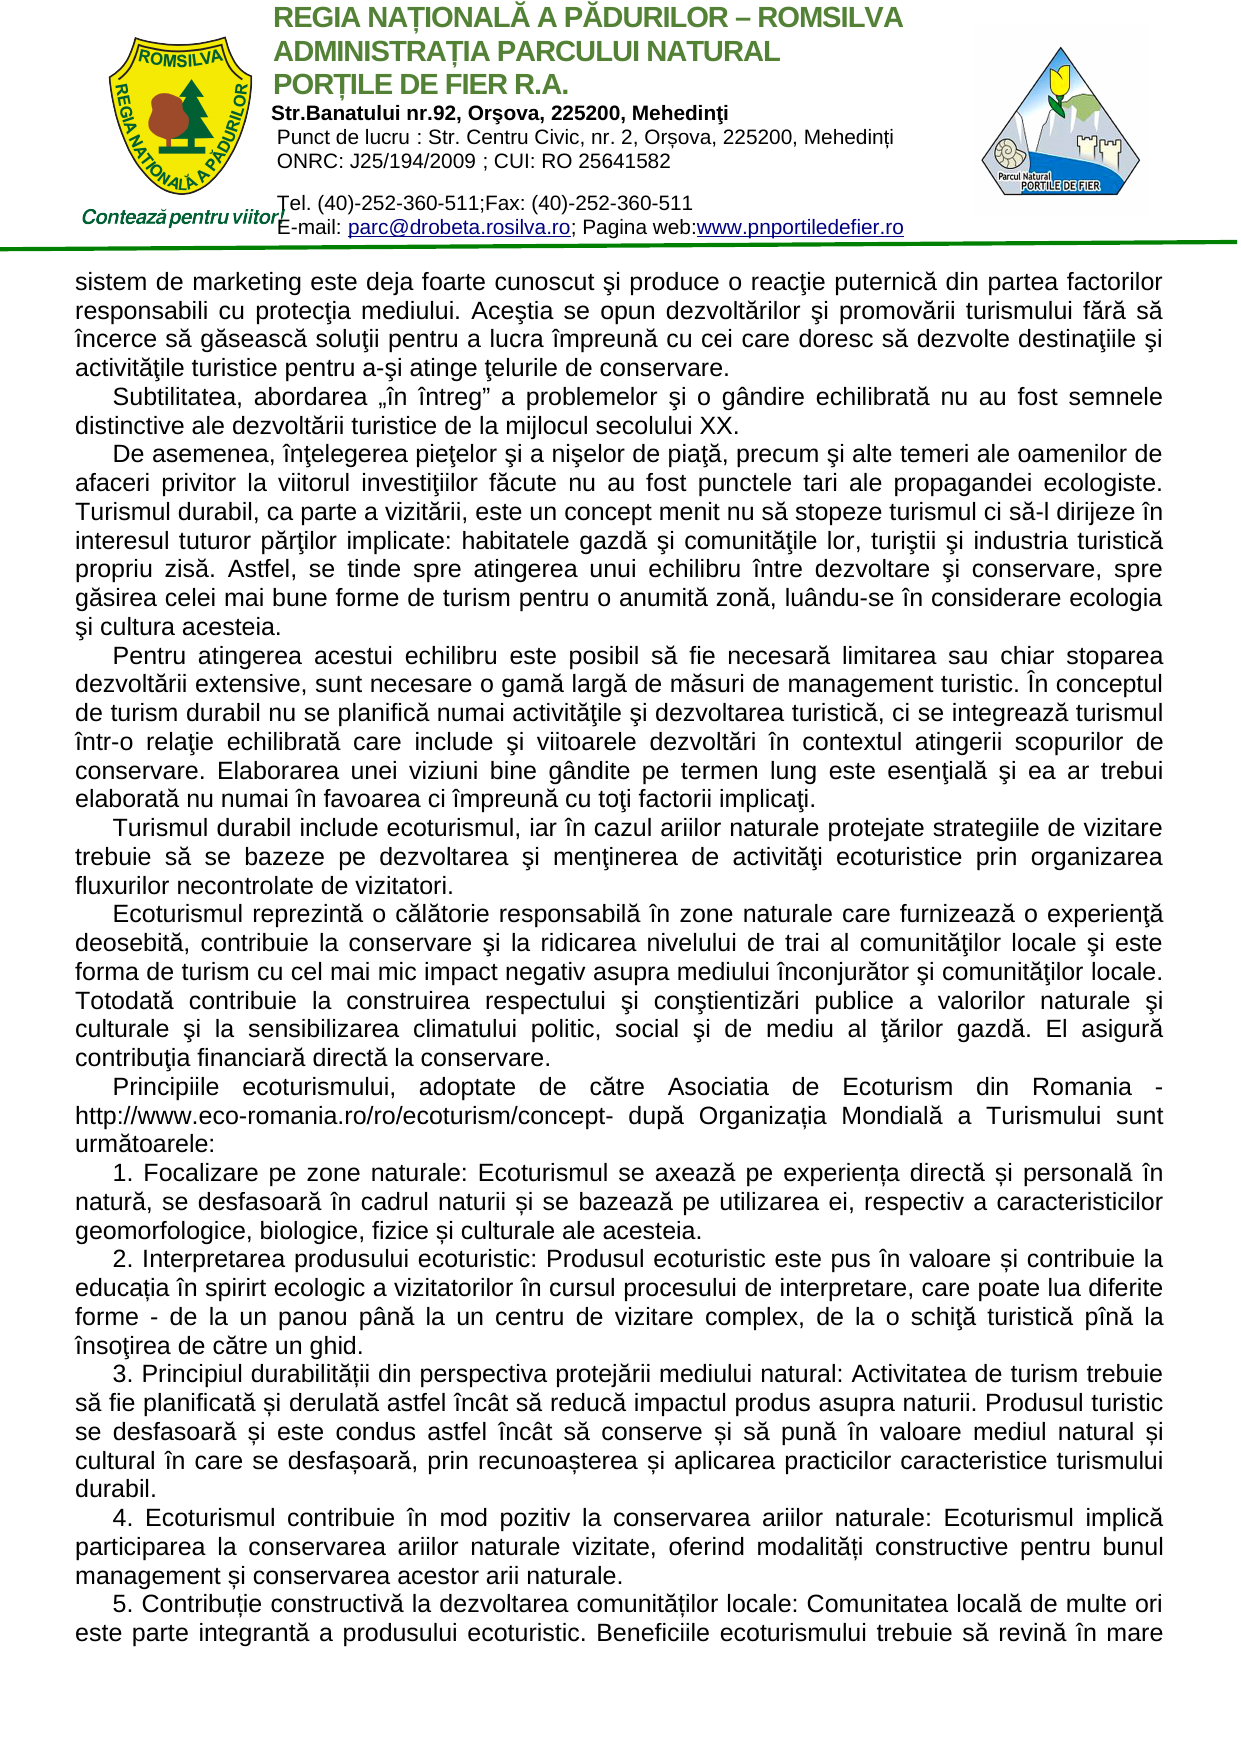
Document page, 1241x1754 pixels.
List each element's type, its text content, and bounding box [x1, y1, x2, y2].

text Subtilitatea, abordarea „în întreg” a problemelor şi o gândire echilibrată nu au fost semnele distinctive ale dezvoltării turistice de la mijlocul secolului XX. [75, 382, 1165, 439]
text Pentru atingerea acestui echilibru este posibil să fie necesară limitarea sau chiar stoparea dezvoltării extensive, sunt necesare o gamă largă de măsuri de management turistic. În conceptul de turism durabil nu se planifică numai activităţile şi dezvoltarea turistică, ci se integrează turismul într-o relaţie echilibrată care include şi viitoarele dezvoltări în contextul atingerii scopurilor de conservare. Elaborarea unei viziuni bine gândite pe termen lung este esenţială şi ea ar trebui elaborată nu numai în favoarea ci împreună cu toţi factorii implicaţi. [75, 641, 1165, 813]
picture [299, 18, 308, 24]
picture [56, 2, 308, 246]
text 4. Ecoturismul contribuie în mod pozitiv la conservarea ariilor naturale: Ecoturismul implică participarea la conservarea ariilor naturale vizitate, oferind modalități constructive pentru bunul management și conservarea acestor arii naturale. [75, 1503, 1165, 1589]
text De asemenea, înţelegerea pieţelor şi a nişelor de piaţă, precum şi alte temeri ale oamenilor de afaceri privitor la viitorul investiţiilor făcute nu au fost punctele tari ale propagandei ecologiste. Turismul durabil, ca parte a vizitării, este un concept menit nu să stopeze turismul ci să-l dirijeze în interesul tuturor părţilor implicate: habitatele gazdă şi comunităţile lor, turiştii şi industria turistică propriu zisă. Astfel, se tinde spre atingerea unui echilibru între dezvoltare şi conservare, spre găsirea celei mai bune forme de turism pentru o anumită zonă, luându-se în considerare ecologia şi cultura acesteia. [75, 439, 1165, 641]
text 1. Focalizare pe zone naturale: Ecoturismul se axează pe experiența directă și personală în natură, se desfasoară în cadrul naturii și se bazează pe utilizarea ei, respectiv a caracteristicilor geomorfologice, biologice, fizice și culturale ale acesteia. [75, 1158, 1165, 1244]
picture [56, 250, 308, 254]
text Principiile ecoturismului, adoptate de către Asociatia de Ecoturism din Romania - http://www.eco-romania.ro/ro/ecoturism/concept- după Organizația Mondială a Turismului sunt următoarele: [75, 1072, 1165, 1158]
text 3. Principiul durabilității din perspectiva protejării mediului natural: Activitatea de turism trebuie să fie planificată și derulată astfel încât să reducă impactul produs asupra naturii. Produsul turistic se desfasoară și este condus astfel încât să conserve și să pună în valoare mediul natural și cultural în care se desfașoară, prin recunoașterea și aplicarea practicilor caracteristice turismului durabil. [75, 1359, 1165, 1503]
text Ecoturismul reprezintă o călătorie responsabilă în zone naturale care furnizează o experienţă deosebită, contribuie la conservare şi la ridicarea nivelului de trai al comunităţilor locale şi este forma de turism cu cel mai mic impact negativ asupra mediului înconjurător şi comunităţilor locale. Totodată contribuie la construirea respectului şi conştientizări publice a valorilor naturale şi culturale şi la sensibilizarea climatului politic, social şi de mediu al ţărilor gazdă. El asigură contribuţia financiară directă la conservare. [75, 899, 1165, 1072]
picture [296, 77, 308, 91]
picture [299, 44, 308, 58]
text Turismul durabil include ecoturismul, iar în cazul ariilor naturale protejate strategiile de vizitare trebuie să se bazeze pe dezvoltarea şi menţinerea de activităţi ecoturistice prin organizarea fluxurilor necontrolate de vizitatori. [75, 813, 1165, 899]
picture [973, 25, 1149, 216]
picture [299, 10, 308, 15]
text 2. Interpretarea produsului ecoturistic: Produsul ecoturistic este pus în valoare și contribuie la educația în spirirt ecologic a vizitatorilor în cursul procesului de interpretare, care poate lua diferite forme - de la un panou până la un centru de vizitare complex, de la o schiţă turistică pînă la însoţirea de către un ghid. [75, 1244, 1165, 1359]
